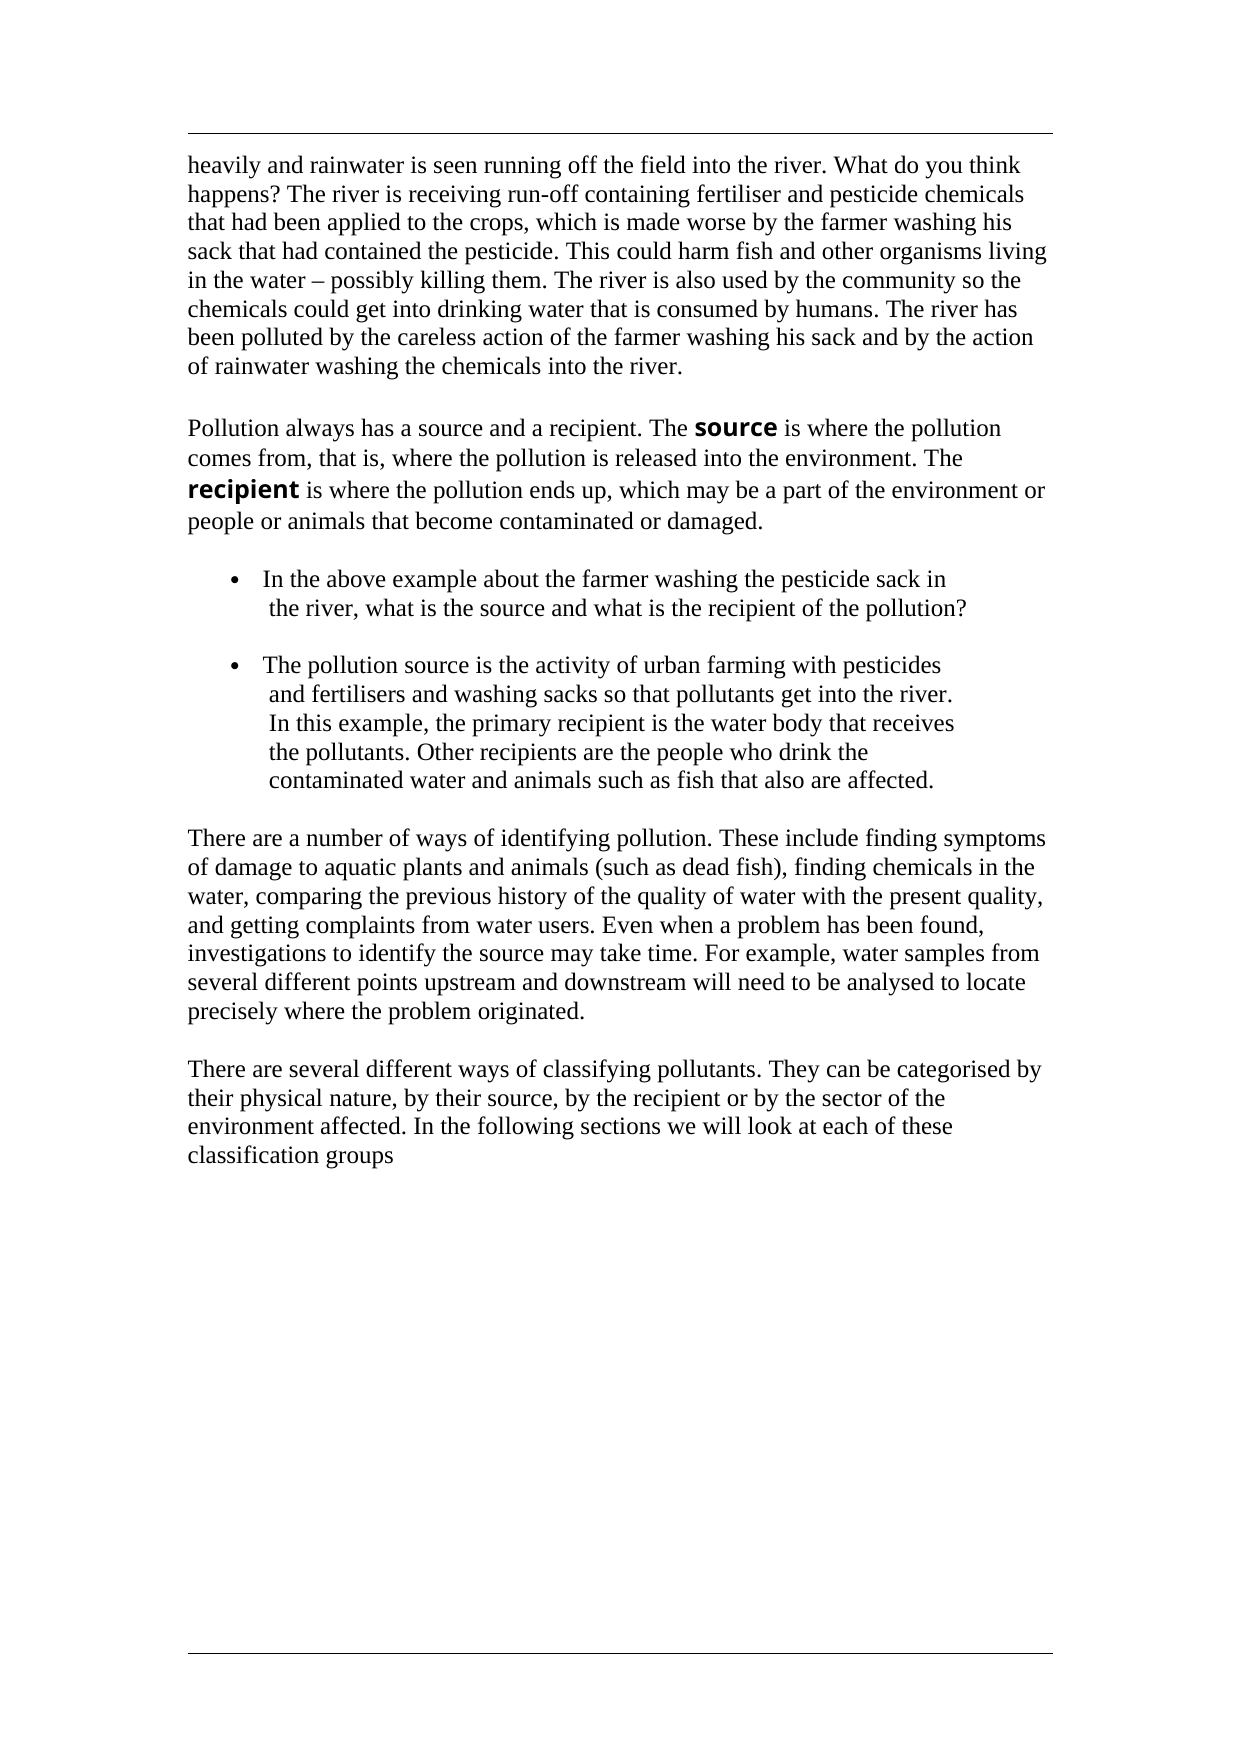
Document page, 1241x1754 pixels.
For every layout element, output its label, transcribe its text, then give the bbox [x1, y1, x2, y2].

text There are a number of ways of identifying pollution. These include finding symptoms of damage to aquatic plants and animals (such as dead fish), finding chemicals in the water, comparing the previous history of the quality of water with the present quality, and getting complaints from water users. Even when a problem has been found, investigations to identify the source may take time. For example, water samples from several different points upstream and downstream will need to be analysed to locate precisely where the problem originated. [187, 823, 1053, 1025]
text There are several different ways of classifying pollutants. They can be categorised by their physical nature, by their source, by the recipient or by the sector of the environment affected. In the following sections we will look at each of these classification groups [187, 1054, 1053, 1169]
text Pollution always has a source and a recipient. The source is where the pollution comes from, that is, where the pollution is released into the environment. The recipient is where the pollution ends up, which may be a part of the environment or people or animals that become contaminated or damaged. [187, 409, 1053, 535]
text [187, 150, 1053, 380]
list In the above example about the farmer washing the pesticide sack in the river, what is the source and what is the recipient of the pollution? [231, 564, 971, 621]
list The pollution source is the activity of urban farming with pesticides and fertilisers and washing sacks so that pollutants get into the river. In this example, the primary recipient is the water body that receives the pollutants. Other recipients are the people who drink the contaminated water and animals such as fish that also are affected. [231, 651, 971, 794]
